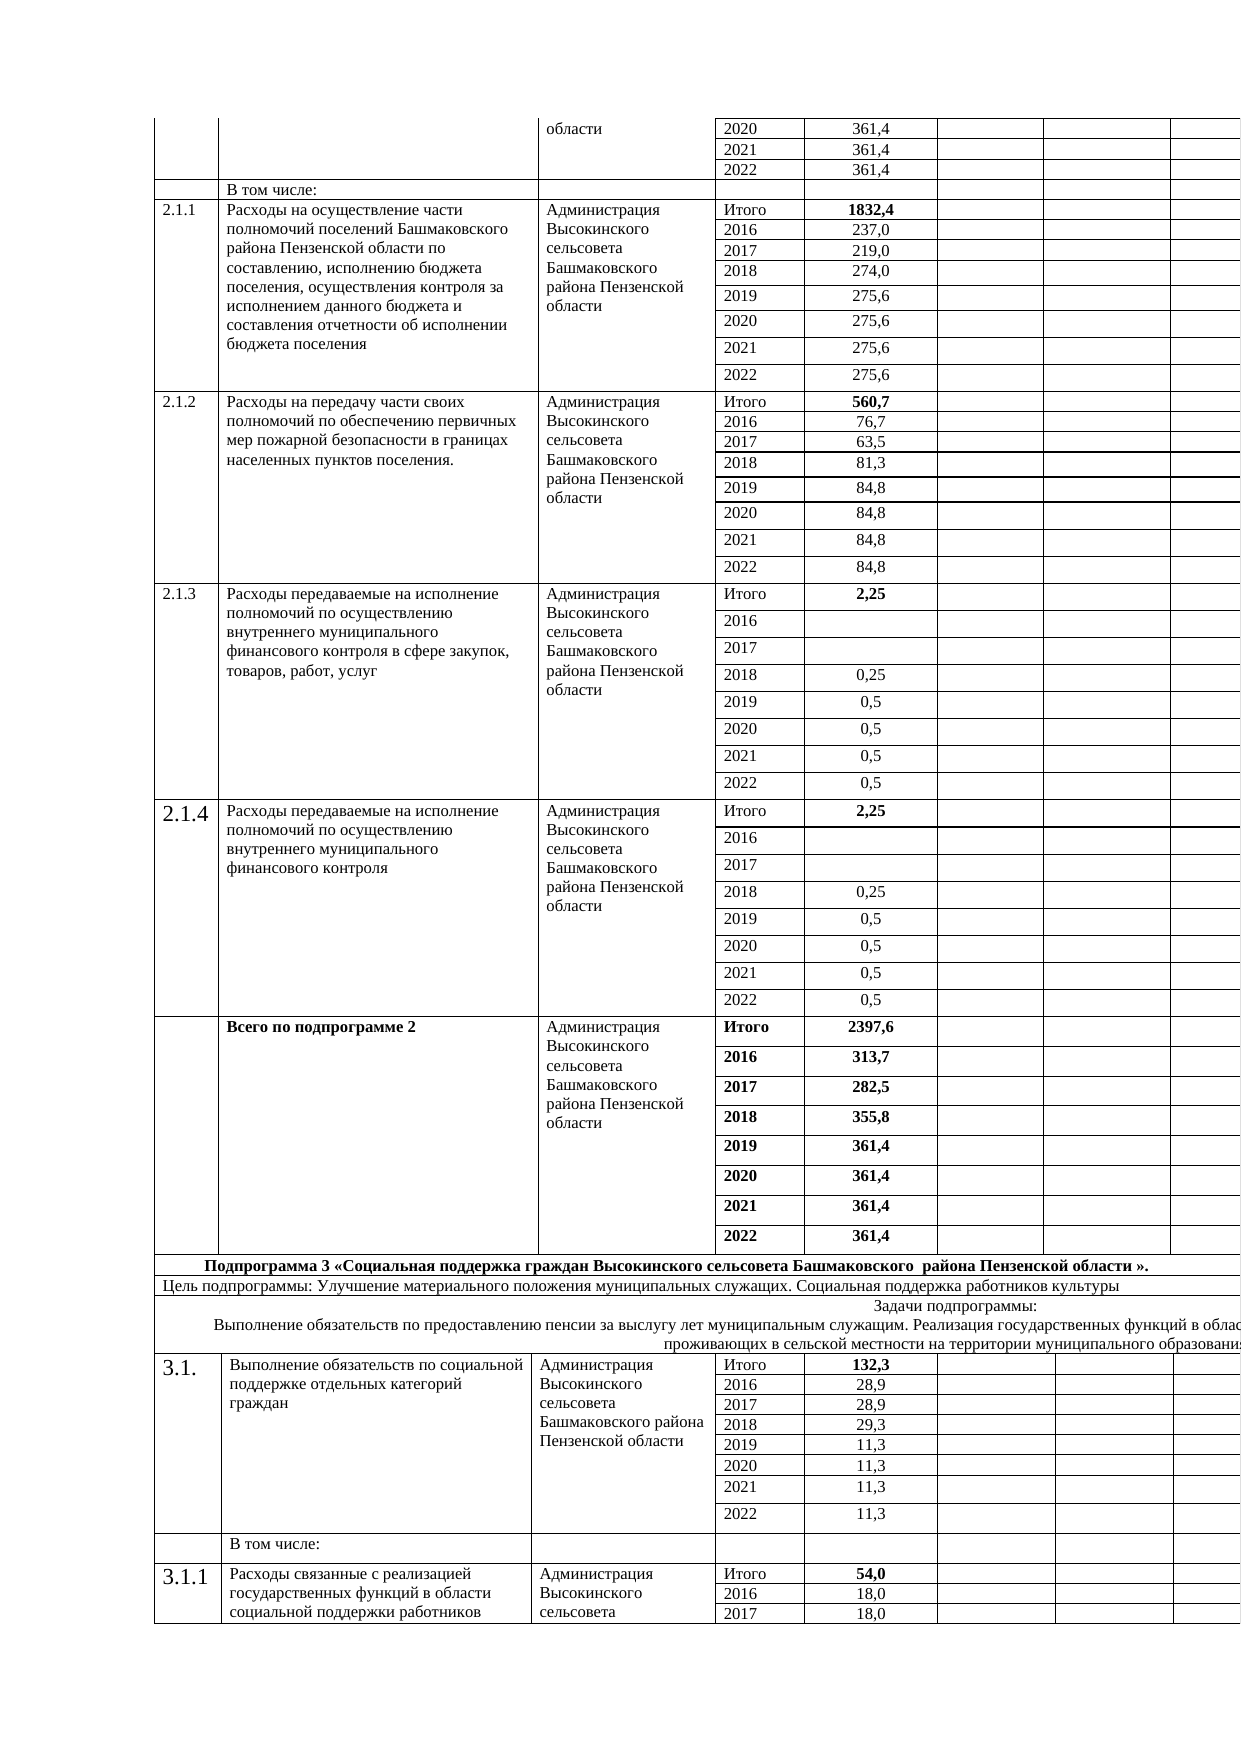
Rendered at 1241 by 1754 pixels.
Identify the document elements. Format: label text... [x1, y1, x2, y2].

table_cell [1056, 1354, 1173, 1373]
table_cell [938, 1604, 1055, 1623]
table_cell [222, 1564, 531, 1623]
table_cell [539, 200, 715, 391]
table_cell 29,3 [805, 1415, 937, 1434]
table_cell 2019 [716, 286, 804, 309]
table_cell 2022 [716, 1504, 804, 1533]
table_cell [1174, 1435, 1240, 1454]
table_cell [1171, 665, 1240, 691]
table_cell 84,8 [805, 530, 937, 556]
table_cell [1044, 240, 1170, 259]
table_cell [1044, 1047, 1170, 1076]
table_cell 2021 [716, 1476, 804, 1503]
table_cell [1171, 746, 1240, 772]
table_cell [1171, 1166, 1240, 1195]
table_cell 275,6 [805, 365, 937, 391]
table_cell [1044, 638, 1170, 664]
table_cell 275,6 [805, 338, 937, 364]
table_cell [1044, 365, 1170, 391]
table_cell 2017 [716, 240, 804, 259]
table_cell [938, 692, 1043, 718]
table_cell [1171, 311, 1240, 337]
table_cell [1171, 478, 1240, 501]
table_cell Итого [716, 1017, 804, 1046]
table_cell [1171, 990, 1240, 1016]
table_cell 2017 [716, 638, 804, 664]
table_cell [1171, 1017, 1240, 1046]
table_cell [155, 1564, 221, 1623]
table_cell Расходы на передачу части своих полномочий по обеспечению первичных мер пожарной безопасности в границах населенных пунктов поселения. [219, 392, 538, 583]
table_cell [938, 1166, 1043, 1195]
table_cell [938, 392, 1043, 411]
table_cell 2.1.2 [155, 392, 218, 583]
table_cell [1044, 773, 1170, 799]
table_cell [539, 180, 715, 199]
table_cell [938, 200, 1043, 219]
table_cell [1171, 909, 1240, 935]
table_cell [938, 286, 1043, 309]
table_cell 28,9 [805, 1395, 937, 1414]
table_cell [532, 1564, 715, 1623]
table_cell [1171, 1136, 1240, 1165]
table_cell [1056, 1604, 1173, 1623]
table_cell Всего по подпрограмме 2 [219, 1017, 538, 1254]
table_cell [155, 180, 218, 199]
table_cell [1056, 1504, 1173, 1533]
table_cell [1171, 1196, 1240, 1224]
table_cell 361,4 [805, 119, 937, 138]
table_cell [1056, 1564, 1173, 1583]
table_cell [1044, 392, 1170, 411]
table_cell 2017 [716, 855, 804, 881]
table_cell [938, 1415, 1055, 1434]
table_cell 2022 [716, 990, 804, 1016]
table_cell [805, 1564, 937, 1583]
table_cell [1044, 1106, 1170, 1135]
table_cell [1171, 453, 1240, 476]
table_cell [1174, 1395, 1240, 1414]
table_cell [938, 1077, 1043, 1105]
table_cell Задачи подпрограммы: Выполнение обязательств по предоставлению пенсии за выслугу лет муниципальным служащим. Реализация государственных функций в области социальной поддержки работников домов культуры, клубов, проживающих в сельской местности на территории муниципального образования [155, 1296, 1240, 1353]
table_cell [938, 220, 1043, 239]
table_cell [1171, 1047, 1240, 1076]
table_cell [1044, 584, 1170, 610]
table_cell [1044, 800, 1170, 826]
table_cell 1832,4 [805, 200, 937, 219]
table_cell [938, 1354, 1055, 1373]
table_cell 2017 [716, 1395, 804, 1414]
table_cell Итого [716, 392, 804, 411]
table_cell 2019 [716, 478, 804, 501]
table_cell [1171, 719, 1240, 745]
table_cell 2019 [716, 1435, 804, 1454]
table_cell 2018 [716, 665, 804, 691]
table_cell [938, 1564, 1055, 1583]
table_cell [1174, 1415, 1240, 1434]
table_cell [1044, 665, 1170, 691]
table_cell [938, 719, 1043, 745]
table_cell [1171, 1077, 1240, 1105]
table_cell [938, 1106, 1043, 1135]
table_cell [1171, 800, 1240, 826]
table_cell [1044, 719, 1170, 745]
table_cell [1056, 1534, 1173, 1562]
table_cell [938, 1435, 1055, 1454]
table_cell [155, 1534, 221, 1562]
table_cell Итого [716, 584, 804, 610]
table_cell [1044, 963, 1170, 989]
table_cell [805, 1534, 937, 1562]
table_cell Итого [716, 800, 804, 826]
table_cell 2016 [716, 220, 804, 239]
table_cell [938, 1395, 1055, 1414]
table_cell Итого [716, 200, 804, 219]
table_cell [1044, 828, 1170, 853]
table_cell 2020 [716, 1166, 804, 1195]
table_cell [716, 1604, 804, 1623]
table_cell [938, 311, 1043, 337]
table_cell 0,25 [805, 882, 937, 908]
table_cell 361,4 [805, 1166, 937, 1195]
table_cell 2020 [716, 119, 804, 138]
table_cell [938, 1136, 1043, 1165]
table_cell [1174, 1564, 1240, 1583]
table_cell [1171, 139, 1240, 158]
table_cell 2016 [716, 1375, 804, 1394]
table_cell [1171, 855, 1240, 881]
table_cell 2019 [716, 909, 804, 935]
table_cell [938, 119, 1043, 138]
table_cell [938, 1196, 1043, 1224]
table_cell [938, 855, 1043, 881]
table_cell 2022 [716, 1226, 804, 1254]
table_cell [1171, 963, 1240, 989]
table_cell 282,5 [805, 1077, 937, 1105]
table_cell [1171, 338, 1240, 364]
table_cell [1044, 557, 1170, 583]
table_cell [938, 139, 1043, 158]
table_cell Подпрограмма 3 «Социальная поддержка граждан Высокинского сельсовета Башмаковского района Пензенской области ». [155, 1255, 1240, 1274]
table_cell 2020 [716, 1455, 804, 1475]
table_cell [1044, 160, 1170, 179]
table_cell [938, 1047, 1043, 1076]
table_cell 0,25 [805, 665, 937, 691]
table_cell 0,5 [805, 746, 937, 772]
table_cell [938, 638, 1043, 664]
table_cell 2.1.1 [155, 200, 218, 391]
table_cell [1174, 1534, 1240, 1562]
table_cell [1044, 1136, 1170, 1165]
table_cell [1044, 119, 1170, 138]
table_cell 275,6 [805, 311, 937, 337]
table_cell [938, 412, 1043, 431]
table_cell [1044, 746, 1170, 772]
table_cell [938, 432, 1043, 451]
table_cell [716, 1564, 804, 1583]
table_cell 84,8 [805, 503, 937, 528]
table_cell [1174, 1504, 1240, 1533]
table_cell 84,8 [805, 478, 937, 501]
table_cell [1044, 990, 1170, 1016]
table_cell 2.1.3 [155, 584, 218, 799]
table_cell 2016 [716, 1047, 804, 1076]
table_cell [1171, 160, 1240, 179]
table_cell 361,4 [805, 1196, 937, 1224]
table_cell [1044, 261, 1170, 284]
table_cell [1171, 692, 1240, 718]
table_cell 2018 [716, 1415, 804, 1434]
table_cell Администрация Высокинского сельсовета Башмаковского района Пензенской области [539, 392, 715, 583]
table_cell 84,8 [805, 557, 937, 583]
table_cell 361,4 [805, 160, 937, 179]
table_cell [1044, 139, 1170, 158]
table_cell [938, 773, 1043, 799]
table_cell 2020 [716, 503, 804, 528]
table_cell Расходы передаваемые на исполнение полномочий по осуществлению внутреннего муниципального финансового контроля в сфере закупок, товаров, работ, услуг [219, 584, 538, 799]
table_cell 2019 [716, 692, 804, 718]
table_cell [1044, 882, 1170, 908]
table_cell [1171, 261, 1240, 284]
table_cell [532, 1534, 715, 1562]
table_cell 2022 [716, 160, 804, 179]
table_cell [1044, 180, 1170, 199]
table_cell [1174, 1455, 1240, 1475]
table_cell [1171, 180, 1240, 199]
table_cell 355,8 [805, 1106, 937, 1135]
table_cell [1044, 432, 1170, 451]
table_cell 132,3 [805, 1354, 937, 1373]
table_cell 2017 [716, 432, 804, 451]
table_cell [805, 828, 937, 853]
table_cell 0,5 [805, 936, 937, 962]
table_cell 219,0 [805, 240, 937, 259]
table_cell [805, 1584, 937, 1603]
table_cell [1171, 1226, 1240, 1254]
table_cell [1044, 936, 1170, 962]
table_cell [938, 160, 1043, 179]
table_cell 2021 [716, 530, 804, 556]
table_cell [716, 180, 804, 199]
table_cell Администрация Высокинского сельсовета Башмаковского района Пензенской области [539, 584, 715, 799]
table_cell [938, 882, 1043, 908]
table_cell [1056, 1476, 1173, 1503]
table_cell [938, 584, 1043, 610]
table_cell [938, 365, 1043, 391]
table_cell Расходы передаваемые на исполнение полномочий по осуществлению внутреннего муниципального финансового контроля [219, 800, 538, 1016]
table_cell [1044, 478, 1170, 501]
table_cell 0,5 [805, 692, 937, 718]
table_cell [1044, 453, 1170, 476]
table_cell 2018 [716, 882, 804, 908]
table_cell [1056, 1415, 1173, 1434]
table_cell 76,7 [805, 412, 937, 431]
table_cell [938, 1226, 1043, 1254]
table_cell [1044, 1077, 1170, 1105]
table_cell 275,6 [805, 286, 937, 309]
table_cell 2021 [716, 338, 804, 364]
table_cell [1044, 1017, 1170, 1046]
table_cell [938, 1504, 1055, 1533]
table_cell [1171, 882, 1240, 908]
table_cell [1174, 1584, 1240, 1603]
table_cell 11,3 [805, 1504, 937, 1533]
table_cell [805, 180, 937, 199]
table_cell [1174, 1476, 1240, 1503]
table_cell [1171, 220, 1240, 239]
table_cell 2.1.4 [155, 800, 218, 1016]
table_cell [1171, 286, 1240, 309]
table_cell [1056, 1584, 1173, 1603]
table_cell [938, 557, 1043, 583]
table_cell 313,7 [805, 1047, 937, 1076]
table_cell 0,5 [805, 773, 937, 799]
table_cell 11,3 [805, 1476, 937, 1503]
table_cell Администрация Высокинского сельсовета Башмаковского района Пензенской области [539, 1017, 715, 1254]
table_cell [938, 800, 1043, 826]
table_cell 2017 [716, 1077, 804, 1105]
table_cell 2397,6 [805, 1017, 937, 1046]
table_cell [1174, 1354, 1240, 1373]
table_cell 361,4 [805, 1226, 937, 1254]
table_cell [1056, 1455, 1173, 1475]
table_cell Цель подпрограммы: Улучшение материального положения муниципальных служащих. Социальная поддержка работников культуры [155, 1276, 1240, 1295]
table_cell [1171, 584, 1240, 610]
table_cell [1044, 220, 1170, 239]
table_cell Итого [716, 1354, 804, 1373]
table_cell 2016 [716, 828, 804, 853]
table_cell В том числе: [222, 1534, 531, 1562]
table_cell [938, 338, 1043, 364]
table_cell [1044, 1166, 1170, 1195]
table_cell [1044, 503, 1170, 528]
table_cell 361,4 [805, 1136, 937, 1165]
table_cell [938, 909, 1043, 935]
table_cell [938, 530, 1043, 556]
table_cell 2022 [716, 557, 804, 583]
table_cell [1044, 412, 1170, 431]
table_cell [1056, 1435, 1173, 1454]
table_cell [805, 638, 937, 664]
table_cell [938, 240, 1043, 259]
table_cell 2,25 [805, 584, 937, 610]
table_cell 11,3 [805, 1455, 937, 1475]
table_cell 2020 [716, 719, 804, 745]
table_cell [1171, 936, 1240, 962]
table_cell 0,5 [805, 909, 937, 935]
table_cell 81,3 [805, 453, 937, 476]
table_cell [1171, 365, 1240, 391]
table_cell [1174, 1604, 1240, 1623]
table_cell 2019 [716, 1136, 804, 1165]
table_cell [938, 1534, 1055, 1562]
table_cell [1171, 392, 1240, 411]
table_cell 0,5 [805, 719, 937, 745]
table_cell 28,9 [805, 1375, 937, 1394]
table_cell [938, 990, 1043, 1016]
table_cell [938, 1455, 1055, 1475]
table_cell [1171, 1106, 1240, 1135]
table_cell Администрация Высокинского сельсовета Башмаковского района Пензенской области [532, 1354, 715, 1533]
table_cell Расходы на осуществление части полномочий поселений Башмаковского района Пензенской области по составлению, исполнению бюджета поселения, осуществления контроля за исполнением данного бюджета и составления отчетности об исполнении бюджета поселения [219, 200, 538, 391]
table_cell [938, 746, 1043, 772]
table_cell [938, 503, 1043, 528]
table_cell Выполнение обязательств по социальной поддержке отдельных категорий граждан [222, 1354, 531, 1533]
table_cell [1044, 1226, 1170, 1254]
table_cell [938, 1476, 1055, 1503]
table_cell [1056, 1375, 1173, 1394]
table_cell [1044, 311, 1170, 337]
table_cell [1044, 530, 1170, 556]
table_cell [938, 936, 1043, 962]
table_cell [1171, 119, 1240, 138]
table_cell [938, 478, 1043, 501]
table_cell 0,5 [805, 990, 937, 1016]
table_cell 2022 [716, 365, 804, 391]
table_cell [938, 611, 1043, 637]
table_cell [938, 963, 1043, 989]
table_cell [1044, 200, 1170, 219]
table_cell [1171, 503, 1240, 528]
table_cell [1171, 412, 1240, 431]
table_cell [1171, 530, 1240, 556]
table_cell 2016 [716, 412, 804, 431]
table_cell [938, 665, 1043, 691]
table_cell 3.1. [155, 1354, 221, 1533]
table_cell [1171, 773, 1240, 799]
table_cell [1171, 200, 1240, 219]
table_cell [938, 261, 1043, 284]
table_cell 2022 [716, 773, 804, 799]
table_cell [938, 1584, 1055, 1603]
table_cell 2020 [716, 936, 804, 962]
table_cell 11,3 [805, 1435, 937, 1454]
table_cell [1171, 638, 1240, 664]
table_cell Администрация Высокинского сельсовета Башмаковского района Пензенской области [539, 800, 715, 1016]
table_cell 560,7 [805, 392, 937, 411]
table_cell [1044, 611, 1170, 637]
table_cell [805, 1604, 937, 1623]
table_cell 361,4 [805, 139, 937, 158]
table_cell 63,5 [805, 432, 937, 451]
table_cell 2021 [716, 1196, 804, 1224]
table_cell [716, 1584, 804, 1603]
table_cell [1171, 828, 1240, 853]
table_cell 2018 [716, 453, 804, 476]
table_cell 2021 [716, 139, 804, 158]
table_cell [938, 1017, 1043, 1046]
table_cell [938, 828, 1043, 853]
table_cell [1171, 432, 1240, 451]
table_cell [938, 180, 1043, 199]
table_cell [805, 855, 937, 881]
table_cell 2021 [716, 963, 804, 989]
table_cell [938, 453, 1043, 476]
table_cell 274,0 [805, 261, 937, 284]
table_cell 2016 [716, 611, 804, 637]
table_cell [1171, 557, 1240, 583]
table_cell [1171, 240, 1240, 259]
table_cell [1044, 855, 1170, 881]
table_cell 2,25 [805, 800, 937, 826]
table_cell [938, 1375, 1055, 1394]
table_cell [1044, 692, 1170, 718]
table_cell В том числе: [219, 180, 538, 199]
table_cell [716, 1534, 804, 1562]
table_cell [805, 611, 937, 637]
table_cell 0,5 [805, 963, 937, 989]
table_cell [155, 1017, 218, 1254]
table_cell 2020 [716, 311, 804, 337]
table_cell [1174, 1375, 1240, 1394]
table_cell [1056, 1395, 1173, 1414]
table_cell [1171, 611, 1240, 637]
table_cell 2018 [716, 261, 804, 284]
table_cell [1044, 338, 1170, 364]
table_cell [1044, 909, 1170, 935]
table_cell [1044, 286, 1170, 309]
table_cell 2021 [716, 746, 804, 772]
table_cell 2018 [716, 1106, 804, 1135]
table_cell 237,0 [805, 220, 937, 239]
table_cell [1044, 1196, 1170, 1224]
